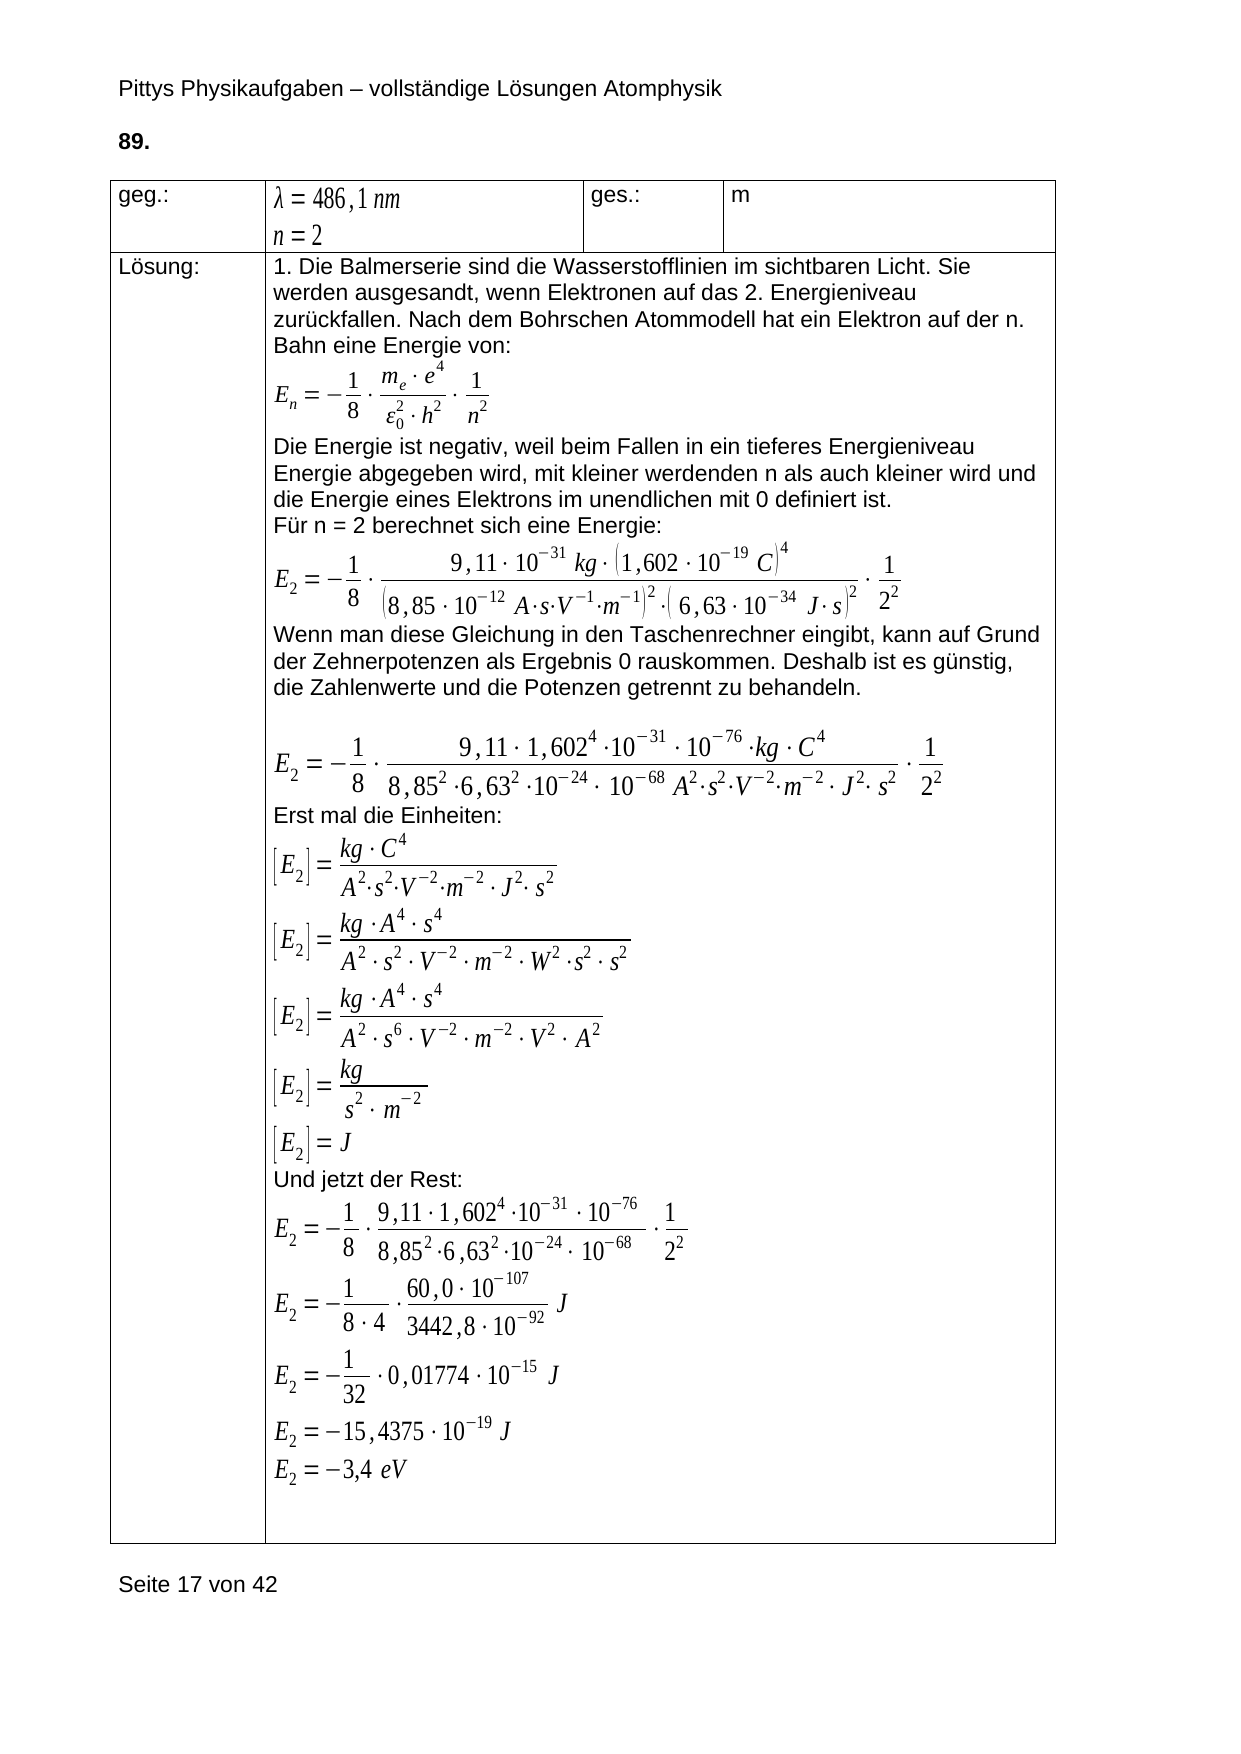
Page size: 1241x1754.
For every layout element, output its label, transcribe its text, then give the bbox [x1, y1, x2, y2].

table_header m [724, 181, 1055, 252]
table_cell 1. Die Balmerserie sind die Wasserstofflinien im sichtbaren Licht. Sie werden ausgesandt, wenn Elektronen auf das 2. Energieniveau zurückfallen. Nach dem Bohrschen Atommodell hat ein Elektron auf der n. Bahn eine Energie von: Die Energie ist negativ, weil beim Fallen in ein tieferes Energieniveau Energie abgegeben wird, mit kleiner werdenden n als auch kleiner wird und die Energie eines Elektrons im unendlichen mit 0 definiert ist. Für n = 2 berechnet sich eine Energie: Wenn man diese Gleichung in den Taschenrechner eingibt, kann auf Grund der Zehnerpotenzen als Ergebnis 0 rauskommen. Deshalb ist es günstig, die Zahlenwerte und die Potenzen getrennt zu behandeln. Erst mal die Einheiten: Und jetzt der Rest: [266, 253, 1055, 1543]
table_header [266, 181, 583, 252]
table_cell Lösung: [111, 253, 265, 1543]
table_header geg.: [111, 181, 265, 252]
table_header ges.: [584, 181, 723, 252]
text 89. [118, 128, 1152, 180]
